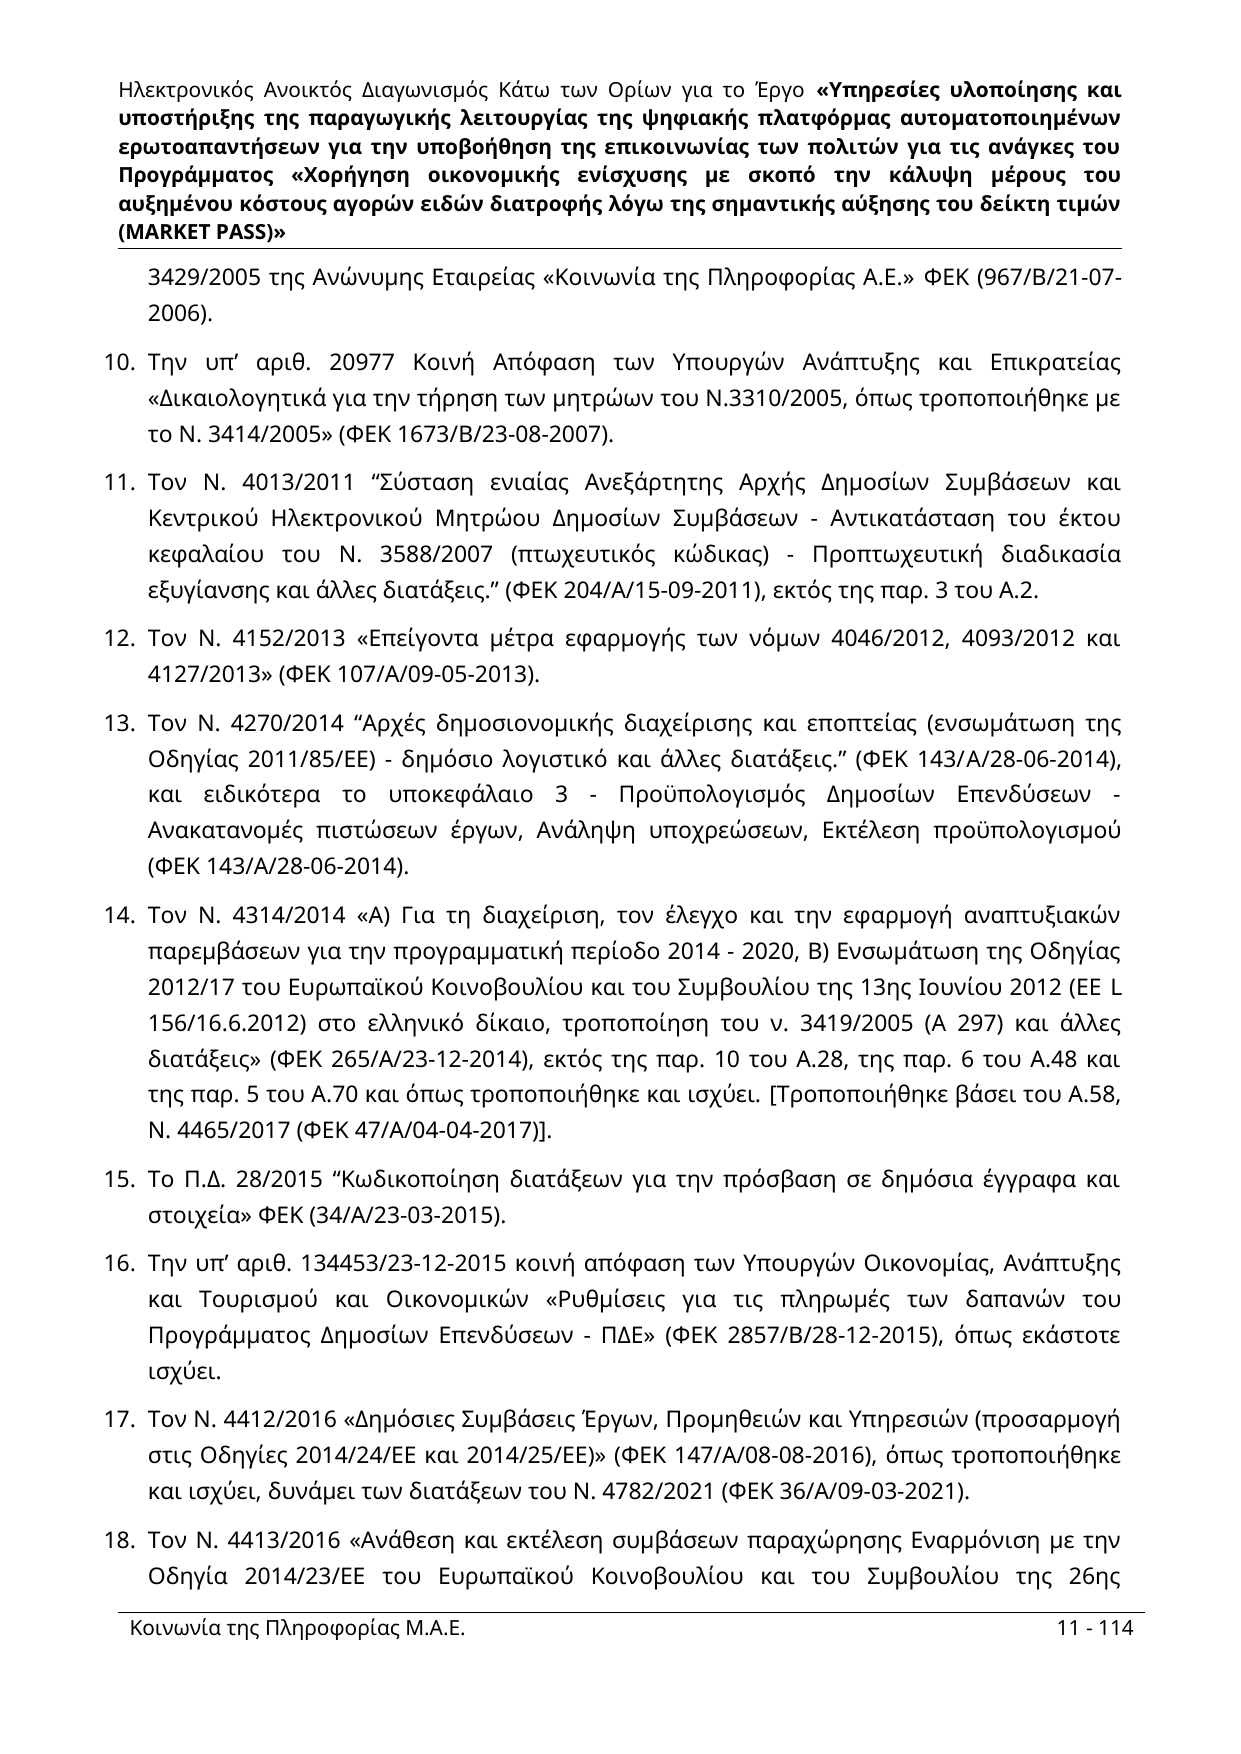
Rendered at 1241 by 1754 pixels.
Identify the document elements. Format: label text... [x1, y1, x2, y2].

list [103, 261, 1122, 328]
list Τον N. 4270/2014 “Αρχές δημοσιονομικής διαχείρισης και εποπτείας (ενσωμάτωση της Οδηγίας 2011/85/ΕΕ) - δημόσιο λογιστικό και άλλες διατάξεις.” (ΦΕΚ 143/A/28-06-2014), και ειδικότερα το υποκεφάλαιο 3 - Προϋπολογισμός Δημοσίων Επενδύσεων - Ανακατανομές πιστώσεων έργων, Ανάληψη υποχρεώσεων, Εκτέλεση προϋπολογισμού (ΦΕΚ 143/Α/28-06-2014). [103, 707, 1122, 882]
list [103, 1524, 1122, 1591]
list Το Π.Δ. 28/2015 “Κωδικοποίηση διατάξεων για την πρόσβαση σε δημόσια έγγραφα και στοιχεία» ΦΕΚ (34/Α/23-03-2015). [103, 1163, 1122, 1230]
list Τον Ν. 4412/2016 «Δημόσιες Συμβάσεις Έργων, Προμηθειών και Υπηρεσιών (προσαρμογή στις Οδηγίες 2014/24/ΕΕ και 2014/25/ΕΕ)» (ΦΕΚ 147/Α/08-08-2016), όπως τροποποιήθηκε και ισχύει, δυνάμει των διατάξεων του Ν. 4782/2021 (ΦΕΚ 36/Α/09-03-2021). [103, 1403, 1122, 1507]
list Την υπ’ αριθ. 134453/23-12-2015 κοινή απόφαση των Υπουργών Οικονομίας, Ανάπτυξης και Τουρισμού και Οικονομικών «Ρυθμίσεις για τις πληρωμές των δαπανών του Προγράμματος Δημοσίων Επενδύσεων - ΠΔΕ» (ΦΕΚ 2857/Β/28-12-2015), όπως εκάστοτε ισχύει. [103, 1247, 1122, 1386]
list Την υπ’ αριθ. 20977 Κοινή Απόφαση των Υπουργών Ανάπτυξης και Επικρατείας «Δικαιολογητικά για την τήρηση των μητρώων του Ν.3310/2005, όπως τροποποιήθηκε με το Ν. 3414/2005» (ΦΕΚ 1673/B/23-08-2007). [103, 346, 1122, 449]
list Τον Ν. 4314/2014 «Α) Για τη διαχείριση, τον έλεγχο και την εφαρμογή αναπτυξιακών παρεμβάσεων για την προγραμματική περίοδο 2014 - 2020, Β) Ενσωμάτωση της Οδηγίας 2012/17 του Ευρωπαϊκού Κοινοβουλίου και του Συμβουλίου της 13ης Ιουνίου 2012 (ΕΕ L 156/16.6.2012) στο ελληνικό δίκαιο, τροποποίηση του ν. 3419/2005 (Α 297) και άλλες διατάξεις» (ΦΕΚ 265/Α/23-12-2014), εκτός της παρ. 10 του Α.28, της παρ. 6 του Α.48 και της παρ. 5 του Α.70 και όπως τροποποιήθηκε και ισχύει. [Τροποποιήθηκε βάσει του Α.58, Ν. 4465/2017 (ΦΕΚ 47/Α/04-04-2017)]. [103, 899, 1122, 1146]
list Τον Ν. 4152/2013 «Επείγοντα μέτρα εφαρμογής των νόμων 4046/2012, 4093/2012 και 4127/2013» (ΦΕΚ 107/Α/09-05-2013). [103, 622, 1122, 689]
list Τον Ν. 4013/2011 “Σύσταση ενιαίας Ανεξάρτητης Αρχής Δημοσίων Συμβάσεων και Κεντρικού Ηλεκτρονικού Μητρώου Δημοσίων Συμβάσεων - Αντικατάσταση του έκτου κεφαλαίου του N. 3588/2007 (πτωχευτικός κώδικας) - Προπτωχευτική διαδικασία εξυγίανσης και άλλες διατάξεις.” (ΦΕΚ 204/Α/15-09-2011), εκτός της παρ. 3 του Α.2. [103, 466, 1122, 605]
